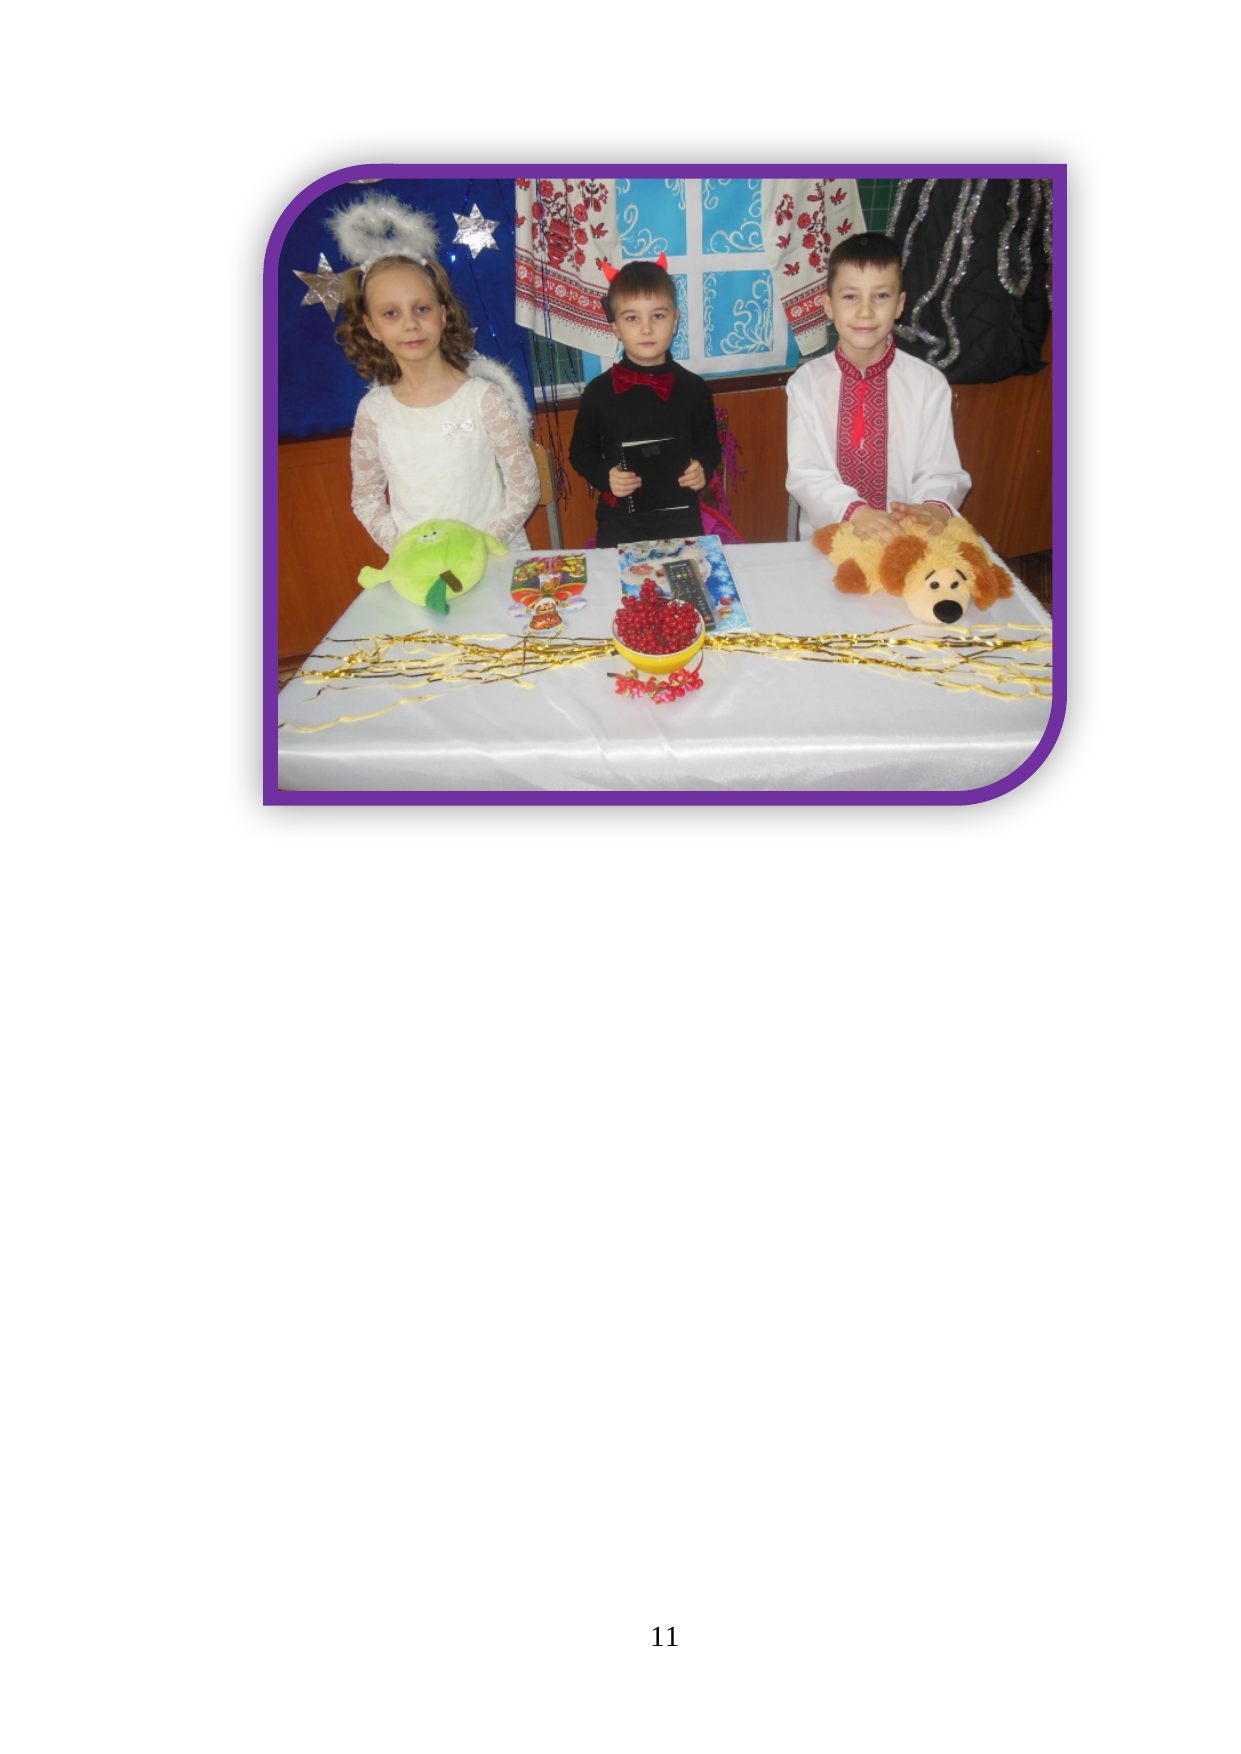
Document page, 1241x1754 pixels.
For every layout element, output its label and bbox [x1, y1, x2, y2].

picture [278, 179, 1052, 791]
